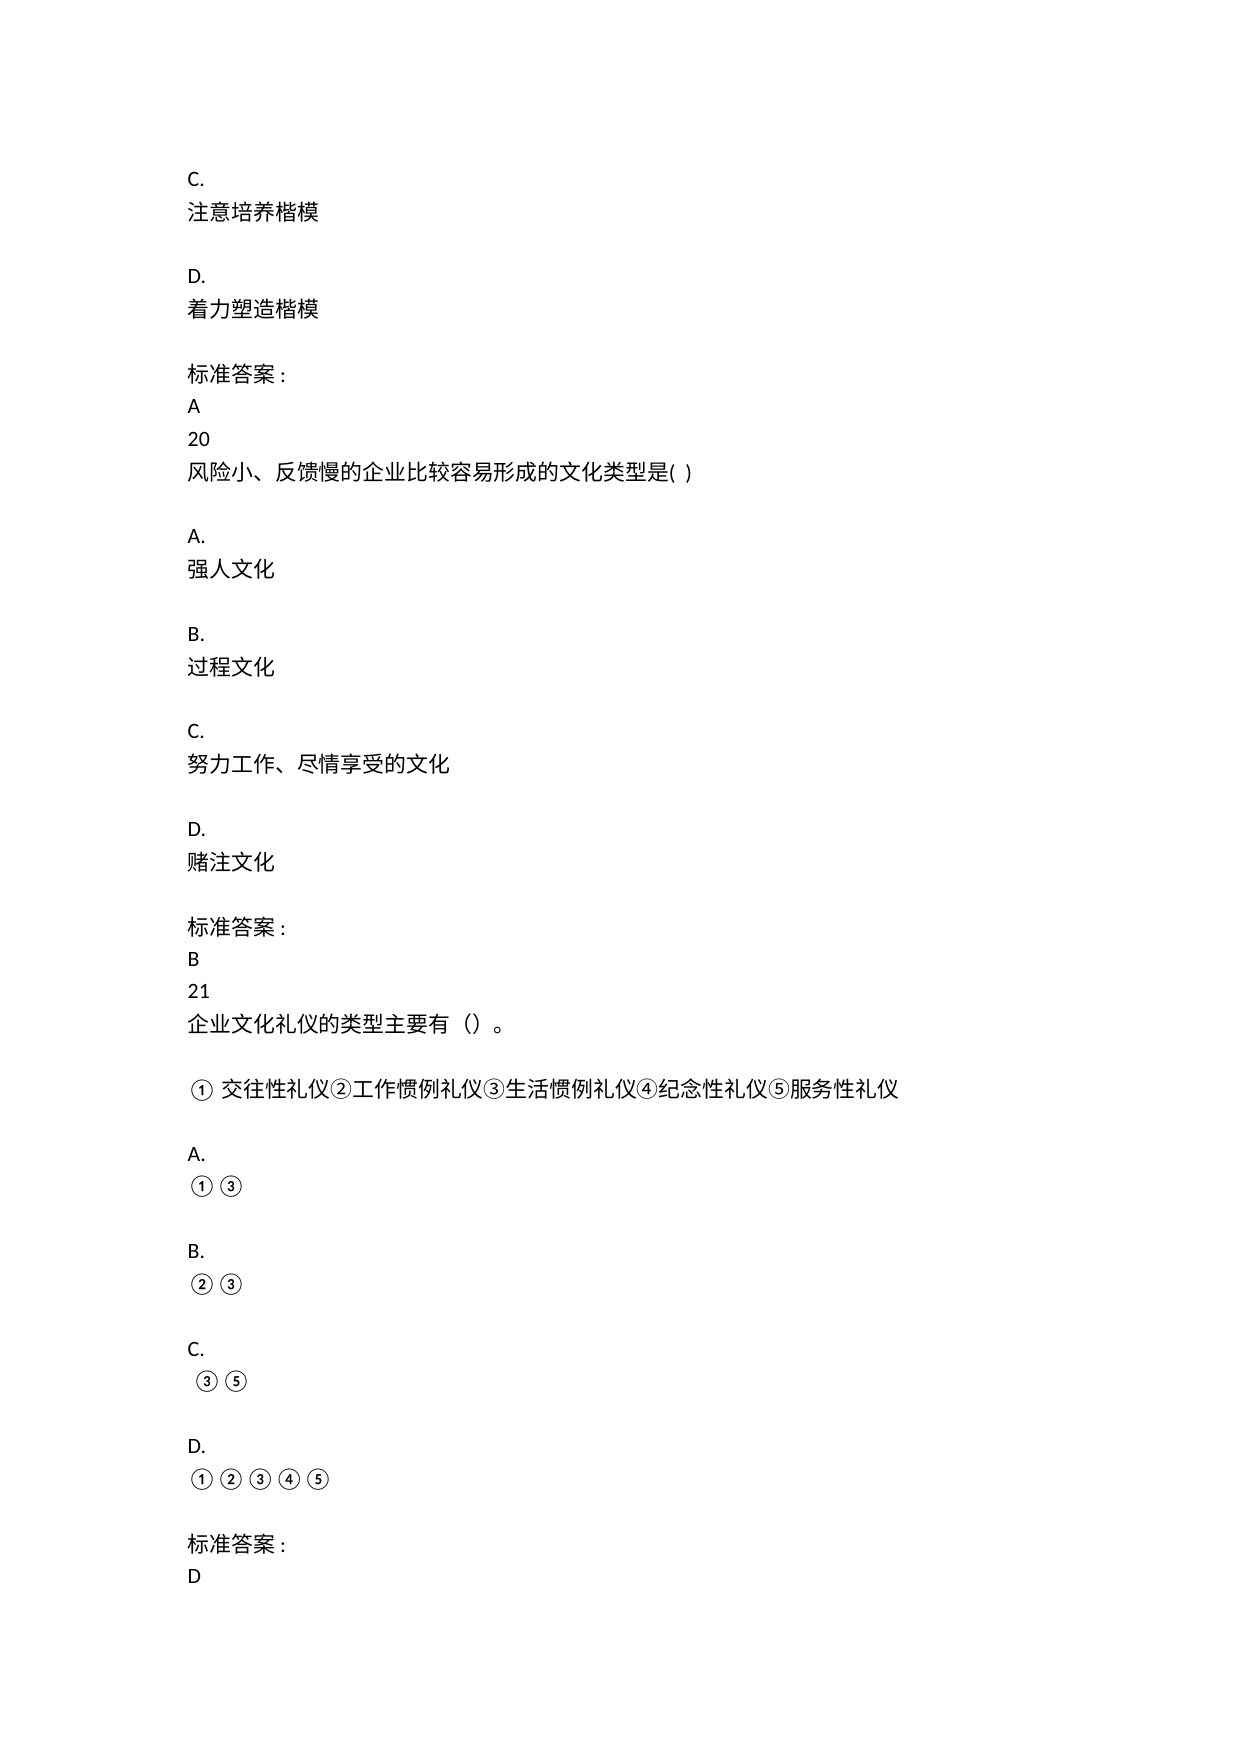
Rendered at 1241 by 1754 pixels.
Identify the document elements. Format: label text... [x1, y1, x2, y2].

list 着力塑造楷模 [187, 292, 1053, 324]
list 赌注文化 [187, 844, 1053, 877]
list D. [187, 259, 1053, 292]
list 20 [187, 422, 1053, 454]
list 注意培养楷模 [187, 194, 1053, 227]
list 标准答案 : [187, 909, 1053, 942]
list 21 [187, 974, 1053, 1007]
list ②③ [187, 1267, 1053, 1299]
list ③⑤ [187, 1364, 1053, 1397]
list 强人文化 [187, 552, 1053, 584]
list 风险小、反馈慢的企业比较容易形成的文化类型是( ) [187, 454, 1053, 487]
list ①②③④⑤ [187, 1462, 1053, 1494]
list 标准答案 : [187, 1527, 1053, 1559]
list 标准答案 : [187, 357, 1053, 389]
list A. [187, 1137, 1053, 1169]
list B [187, 942, 1053, 974]
list D. [187, 1429, 1053, 1462]
list D [187, 1559, 1053, 1592]
list D. [187, 812, 1053, 844]
list ①③ [187, 1169, 1053, 1202]
list ①交往性礼仪②工作惯例礼仪③生活惯例礼仪④纪念性礼仪⑤服务性礼仪 [187, 1072, 1053, 1104]
list C. [187, 162, 1053, 194]
list 过程文化 [187, 649, 1053, 682]
list A. [187, 519, 1053, 552]
list 努力工作、尽情享受的文化 [187, 747, 1053, 779]
list B. [187, 1234, 1053, 1267]
list A [187, 389, 1053, 422]
list 企业文化礼仪的类型主要有（）。 [187, 1007, 1053, 1039]
list B. [187, 617, 1053, 649]
list C. [187, 714, 1053, 747]
list C. [187, 1332, 1053, 1364]
